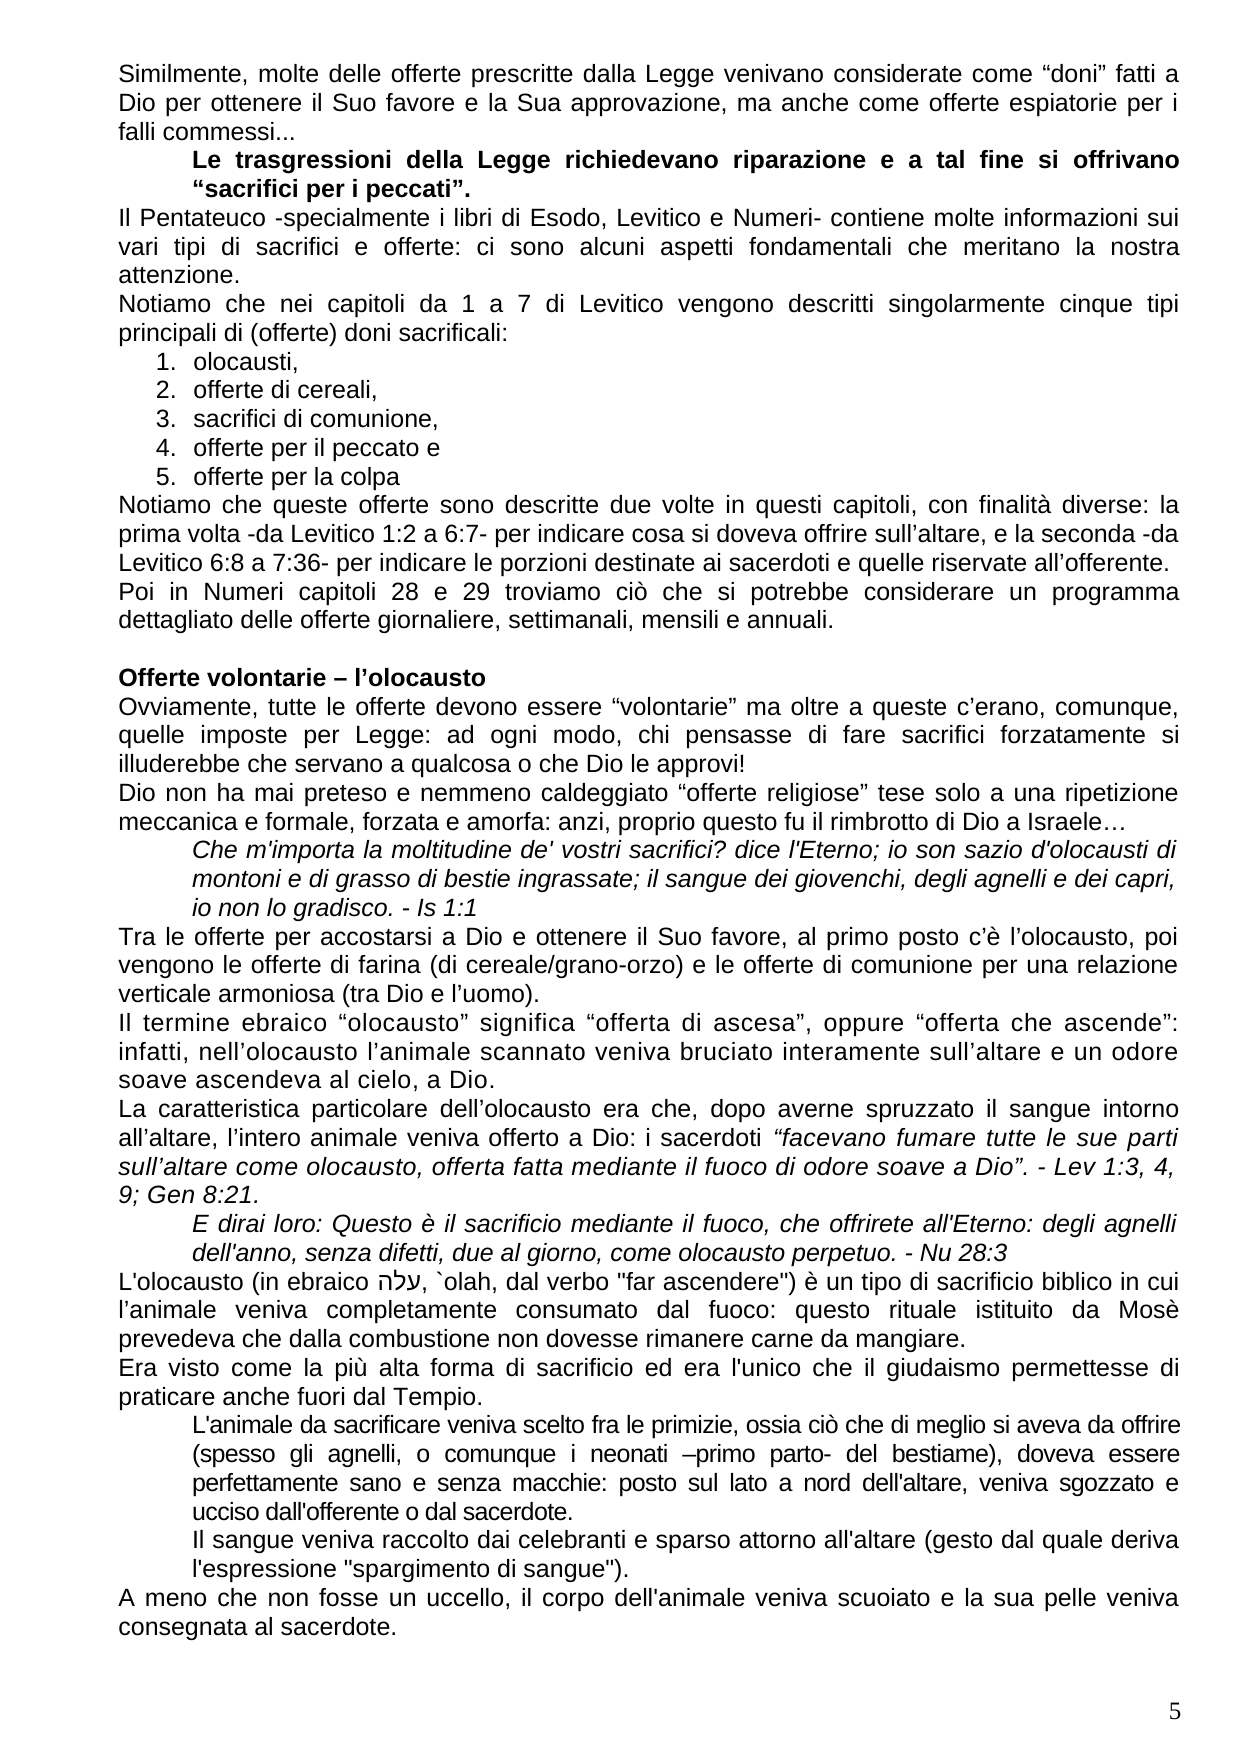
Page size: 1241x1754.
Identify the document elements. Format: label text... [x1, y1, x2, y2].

text Tra le offerte per accostarsi a Dio e ottenere il Suo favore, al primo posto c’è l’olocausto, poi vengono le offerte di farina (di cereale/grano-orzo) e le offerte di comunione per una relazione verticale armoniosa (tra Dio e l’uomo). [118, 922, 1181, 1008]
text Notiamo che queste offerte sono descritte due volte in questi capitoli, con finalità diverse: la prima volta -da Levitico 1:2 a 6:7- per indicare cosa si doveva offrire sull’altare, e la seconda -da Levitico 6:8 a 7:36- per indicare le porzioni destinate ai sacerdoti e quelle riservate all’offerente. [118, 490, 1181, 577]
text Il sangue veniva raccolto dai celebranti e sparso attorno all'altare (gesto dal quale deriva l'espressione "spargimento di sangue"). [192, 1525, 1181, 1583]
text Il termine ebraico “olocausto” significa “offerta di ascesa”, oppure “offerta che ascende”: infatti, nell’olocausto l’animale scannato veniva bruciato interamente sull’altare e un odore soave ascendeva al cielo, a Dio. [118, 1008, 1181, 1094]
text A meno che non fosse un uccello, il corpo dell'animale veniva scuoiato e la sua pelle veniva consegnata al sacerdote. [118, 1583, 1181, 1640]
text Similmente, molte delle offerte prescritte dalla Legge venivano considerate come “doni” fatti a Dio per ottenere il Suo favore e la Sua approvazione, ma anche come offerte espiatorie per i falli commessi... [118, 59, 1181, 145]
text E dirai loro: Questo è il sacrificio mediante il fuoco, che offrirete all'Eterno: degli agnelli dell'anno, senza difetti, due al giorno, come olocausto perpetuo. - Nu 28:3 [192, 1209, 1181, 1267]
text Ovviamente, tutte le offerte devono essere “volontarie” ma oltre a queste c’erano, comunque, quelle imposte per Legge: ad ogni modo, chi pensasse di fare sacrifici forzatamente si illuderebbe che servano a qualcosa o che Dio le approvi! [118, 692, 1181, 778]
text Il Pentateuco -specialmente i libri di Esodo, Levitico e Numeri- contiene molte informazioni sui vari tipi di sacrifici e offerte: ci sono alcuni aspetti fondamentali che meritano la nostra attenzione. [118, 203, 1181, 289]
list offerte per la colpa [156, 462, 1181, 490]
text L'olocausto (in ebraico עלה, `olah, dal verbo "far ascendere") è un tipo di sacrificio biblico in cui l’animale veniva completamente consumato dal fuoco: questo rituale istituito da Mosè prevedeva che dalla combustione non dovesse rimanere carne da mangiare. [118, 1267, 1181, 1353]
text Era visto come la più alta forma di sacrificio ed era l'unico che il giudaismo permettesse di praticare anche fuori dal Tempio. [118, 1353, 1181, 1410]
text Offerte volontarie – l’olocausto [118, 663, 1181, 692]
text Le trasgressioni della Legge richiedevano riparazione e a tal fine si offrivano “sacrifici per i peccati”. [192, 145, 1181, 203]
text La caratteristica particolare dell’olocausto era che, dopo averne spruzzato il sangue intorno all’altare, l’intero animale veniva offerto a Dio: i sacerdoti “facevano fumare tutte le sue parti sull’altare come olocausto, offerta fatta mediante il fuoco di odore soave a Dio”. - Lev 1:3, 4, 9; Gen 8:21. [118, 1094, 1181, 1209]
text Dio non ha mai preteso e nemmeno caldeggiato “offerte religiose” tese solo a una ripetizione meccanica e formale, forzata e amorfa: anzi, proprio questo fu il rimbrotto di Dio a Israele… [118, 778, 1181, 835]
text Che m'importa la moltitudine de' vostri sacrifici? dice l'Eterno; io son sazio d'olocausti di montoni e di grasso di bestie ingrassate; il sangue dei giovenchi, degli agnelli e dei capri, io non lo gradisco. - Is 1:1 [192, 835, 1181, 922]
list offerte di cereali, [156, 375, 1181, 404]
list offerte per il peccato e [156, 433, 1181, 462]
list olocausti, [156, 347, 1181, 375]
list sacrifici di comunione, [156, 404, 1181, 433]
text L'animale da sacrificare veniva scelto fra le primizie, ossia ciò che di meglio si aveva da offrire (spesso gli agnelli, o comunque i neonati –primo parto- del bestiame), doveva essere perfettamente sano e senza macchie: posto sul lato a nord dell'altare, veniva sgozzato e ucciso dall'offerente o dal sacerdote. [192, 1410, 1181, 1525]
text Notiamo che nei capitoli da 1 a 7 di Levitico vengono descritti singolarmente cinque tipi principali di (offerte) doni sacrificali: [118, 289, 1181, 347]
text Poi in Numeri capitoli 28 e 29 troviamo ciò che si potrebbe considerare un programma dettagliato delle offerte giornaliere, settimanali, mensili e annuali. [118, 577, 1181, 634]
